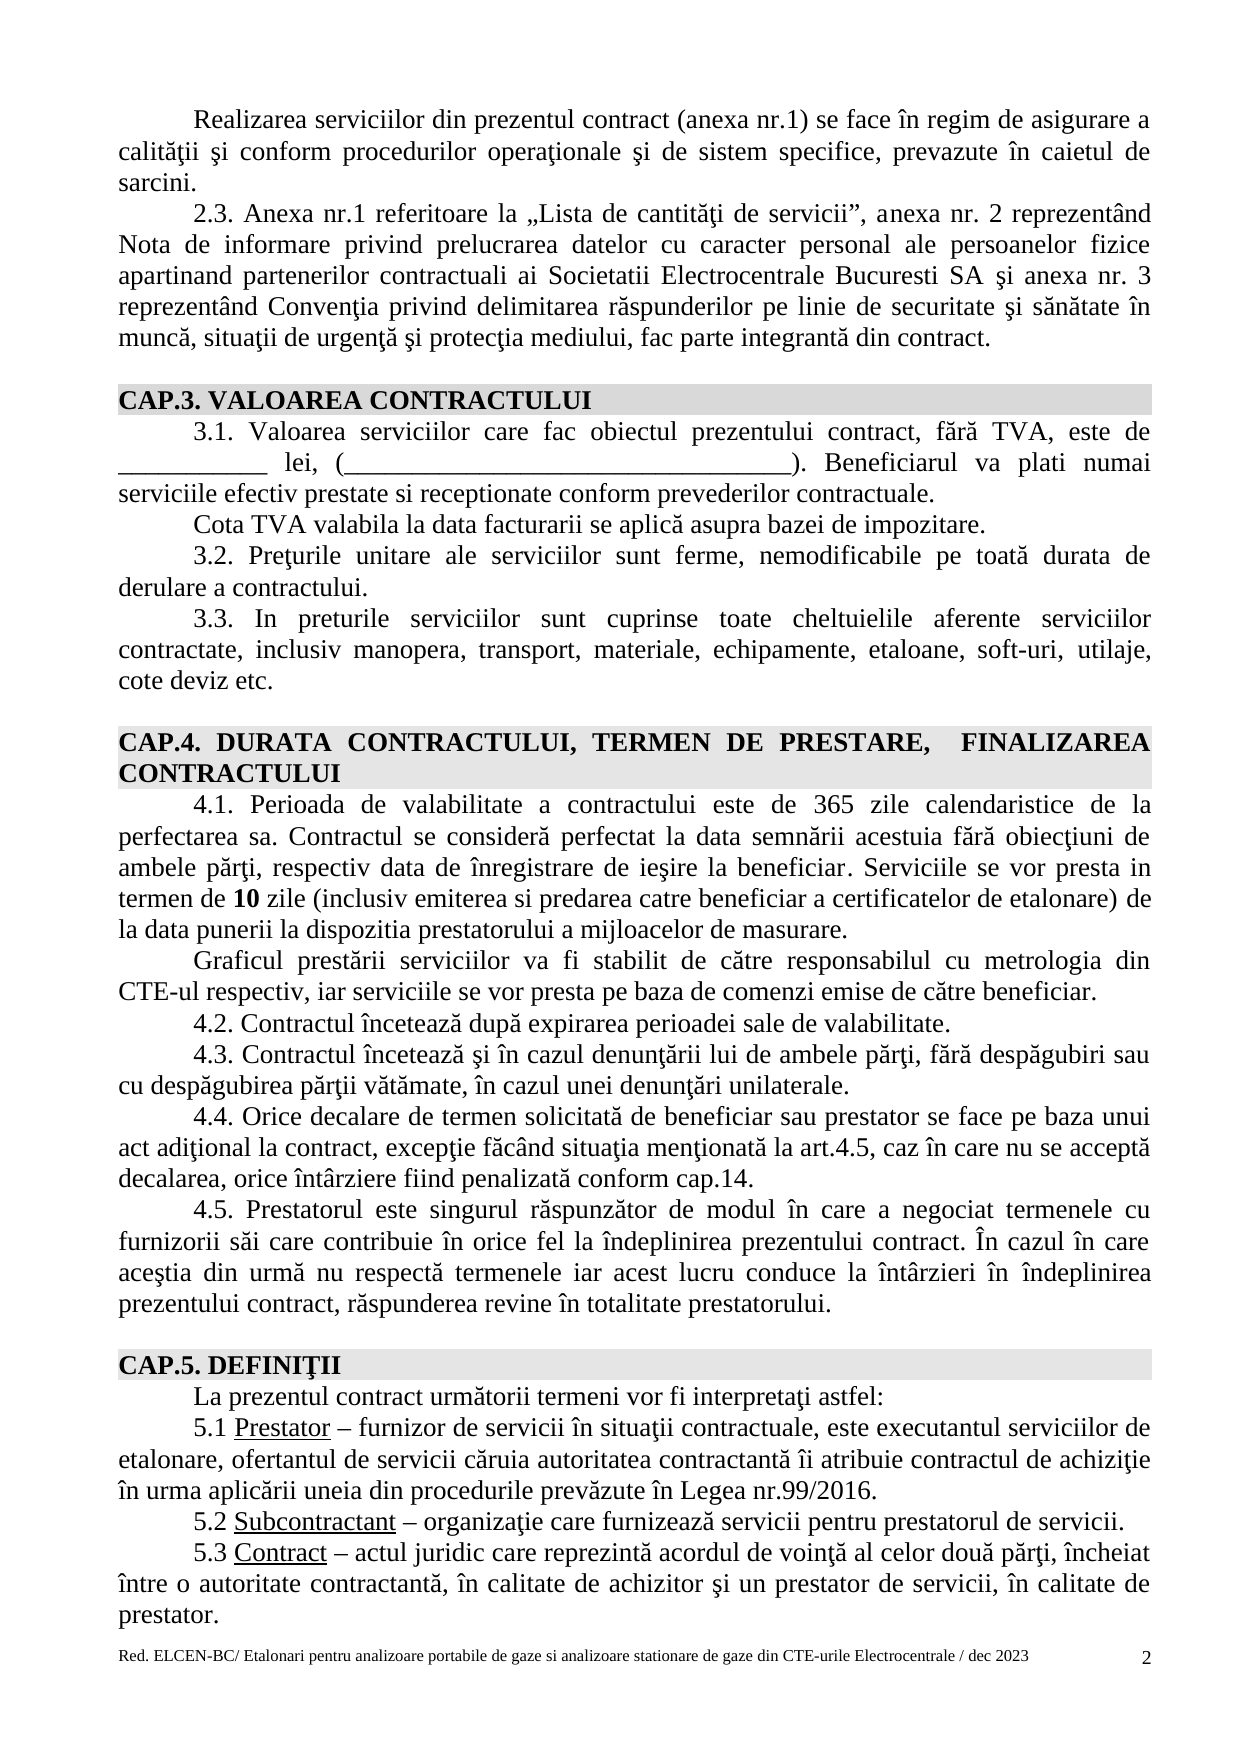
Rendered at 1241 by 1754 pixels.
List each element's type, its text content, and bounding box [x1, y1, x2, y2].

text 2.3. Anexa nr.1 referitoare la „Lista de cantităţi de servicii”, anexa nr. 2 reprezentând Nota de informare privind prelucrarea datelor cu caracter personal ale persoanelor fizice apartinand partenerilor contractuali ai Societatii Electrocentrale Bucuresti SA şi anexa nr. 3 reprezentând Convenţia privind delimitarea răspunderilor pe linie de securitate şi sănătate în muncă, situaţii de urgenţă şi protecţia mediului, fac parte integrantă din contract. [118, 197, 1152, 353]
text 3.1. Valoarea serviciilor care fac obiectul prezentului contract, fără TVA, este de ___________ lei, (_________________________________). Beneficiarul va plati numai serviciile efectiv prestate si receptionate conform prevederilor contractuale. [118, 415, 1152, 508]
text La prezentul contract următorii termeni vor fi interpretaţi astfel: [118, 1380, 1152, 1412]
subtitle CAP.3. VALOAREA CONTRACTULUI [118, 384, 1152, 415]
text 4.1. Perioada de valabilitate a contractului este de 365 zile calendaristice de la perfectarea sa. Contractul se consideră perfectat la data semnării acestuia fără obiecţiuni de ambele părţi, respectiv data de înregistrare de ieşire la beneficiar. Serviciile se vor presta in termen de 10 zile (inclusiv emiterea si predarea catre beneficiar a certificatelor de etalonare) de la data punerii la dispozitia prestatorului a mijloacelor de masurare. [118, 789, 1152, 944]
text 4.3. Contractul încetează şi în cazul denunţării lui de ambele părţi, fără despăgubiri sau cu despăgubirea părţii vătămate, în cazul unei denunţări unilaterale. [118, 1038, 1152, 1100]
text 3.3. In preturile serviciilor sunt cuprinse toate cheltuielile aferente serviciilor contractate, inclusiv manopera, transport, materiale, echipamente, etaloane, soft-uri, utilaje, cote deviz etc. [118, 602, 1152, 695]
text 4.4. Orice decalare de termen solicitată de beneficiar sau prestator se face pe baza unui act adiţional la contract, excepţie făcând situaţia menţionată la art.4.5, caz în care nu se acceptă decalarea, orice întârziere fiind penalizată conform cap.14. [118, 1100, 1152, 1193]
text 5.2 Subcontractant – organizaţie care furnizează servicii pentru prestatorul de servicii. [118, 1505, 1152, 1536]
text 4.5. Prestatorul este singurul răspunzător de modul în care a negociat termenele cu furnizorii săi care contribuie în orice fel la îndeplinirea prezentului contract. În cazul în care aceştia din urmă nu respectă termenele iar acest lucru conduce la întârzieri în îndeplinirea prezentului contract, răspunderea revine în totalitate prestatorului. [118, 1193, 1152, 1318]
subtitle CAP.4. DURATA CONTRACTULUI, TERMEN DE PRESTARE, FINALIZAREA CONTRACTULUI [118, 726, 1152, 789]
text Realizarea serviciilor din prezentul contract (anexa nr.1) se face în regim de asigurare a calităţii şi conform procedurilor operaţionale şi de sistem specifice, prevazute în caietul de sarcini. [118, 103, 1152, 197]
text Cota TVA valabila la data facturarii se aplică asupra bazei de impozitare. [118, 508, 1152, 539]
subtitle CAP.5. DEFINIŢII [118, 1349, 1152, 1380]
text 5.1 Prestator – furnizor de servicii în situaţii contractuale, este executantul serviciilor de etalonare, ofertantul de servicii căruia autoritatea contractantă îi atribuie contractul de achiziţie în urma aplicării uneia din procedurile prevăzute în Legea nr.99/2016. [118, 1412, 1152, 1505]
text 3.2. Preţurile unitare ale serviciilor sunt ferme, nemodificabile pe toată durata de derulare a contractului. [118, 539, 1152, 602]
text 5.3 Contract – actul juridic care reprezintă acordul de voinţă al celor două părţi, încheiat între o autoritate contractantă, în calitate de achizitor şi un prestator de servicii, în calitate de prestator. [118, 1536, 1152, 1629]
text Graficul prestării serviciilor va fi stabilit de către responsabilul cu metrologia din CTE-ul respectiv, iar serviciile se vor presta pe baza de comenzi emise de către beneficiar. [118, 944, 1152, 1007]
text 4.2. Contractul încetează după expirarea perioadei sale de valabilitate. [118, 1007, 1152, 1038]
